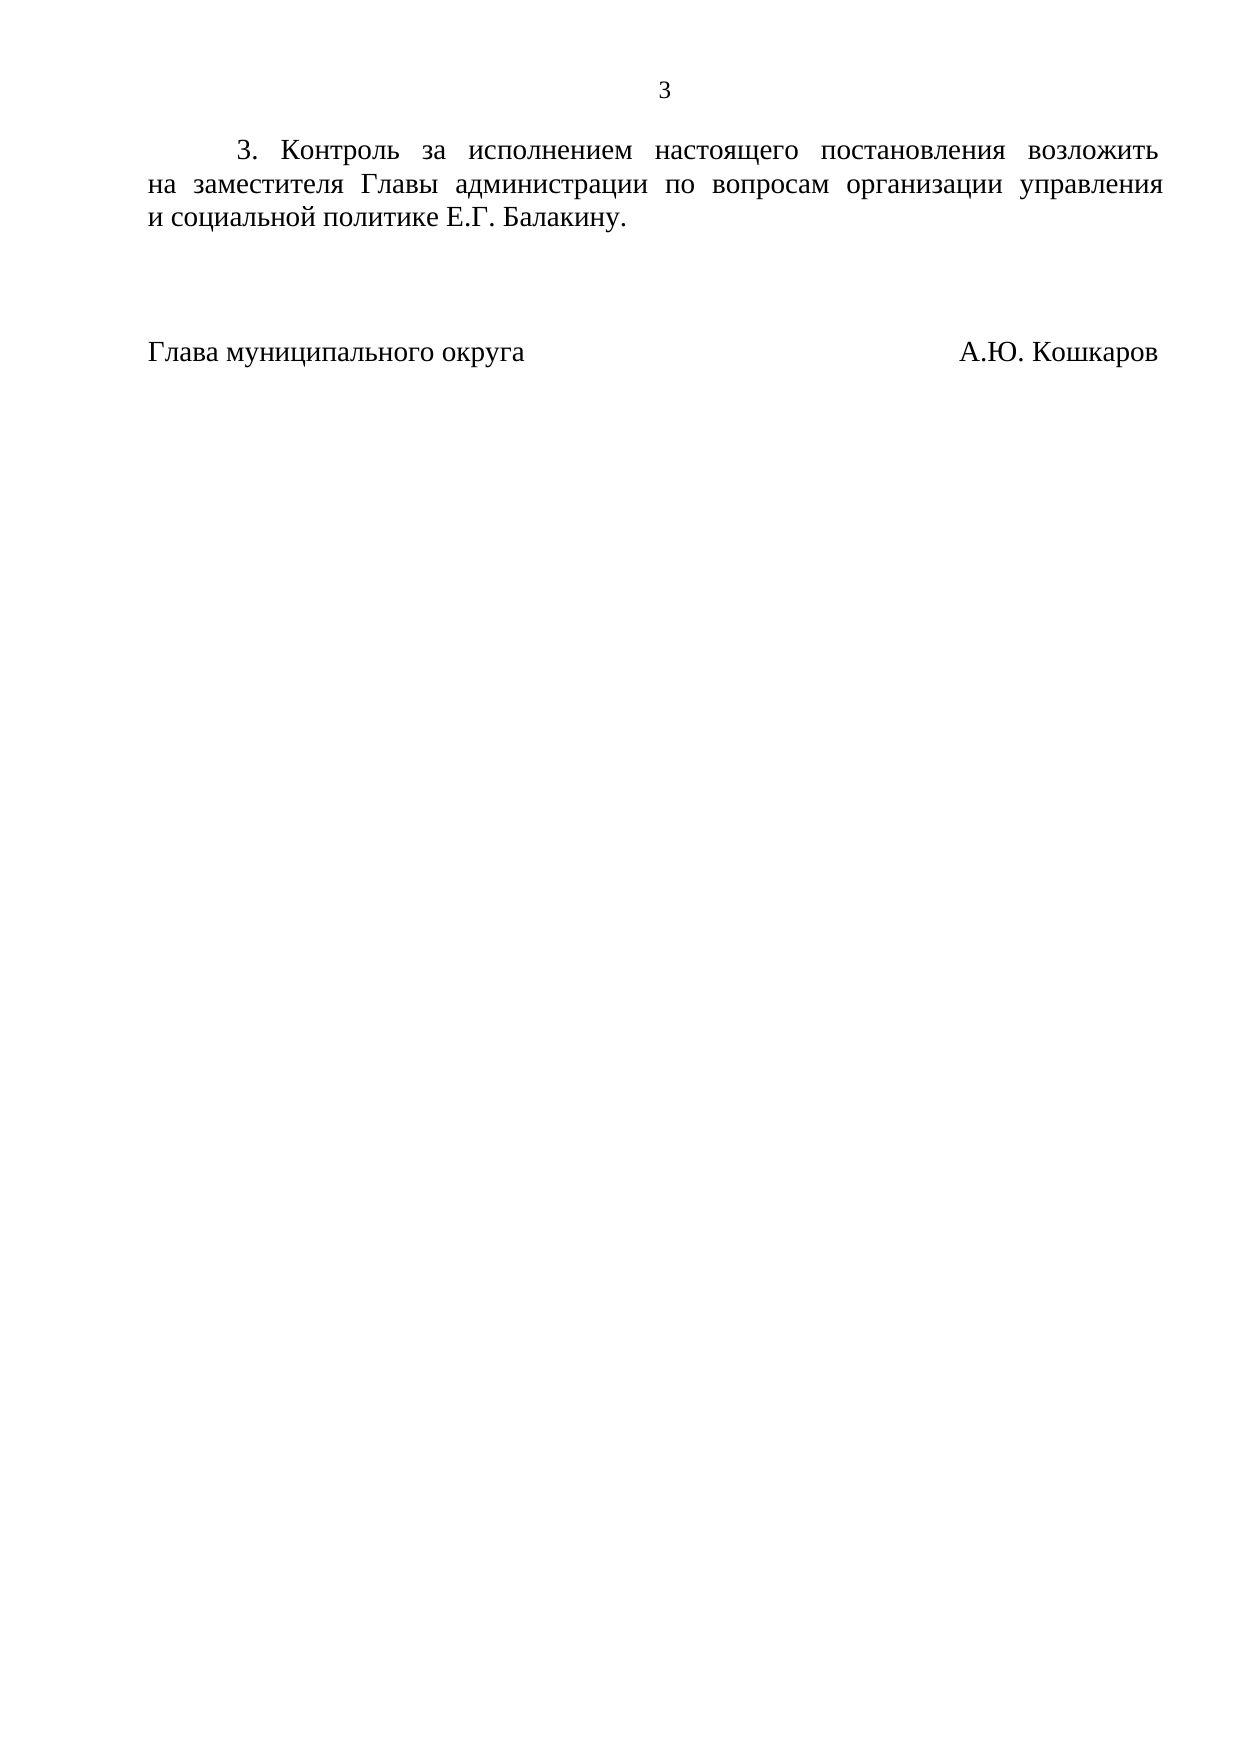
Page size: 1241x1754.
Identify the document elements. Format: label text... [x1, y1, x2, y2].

list 3. Контроль за исполнением настоящего постановления возложить на заместителя Главы администрации по вопросам организации управления и социальной политике Е.Г. Балакину. [148, 132, 1181, 233]
text Глава муниципального округа А.Ю. Кошкаров [148, 334, 1181, 367]
